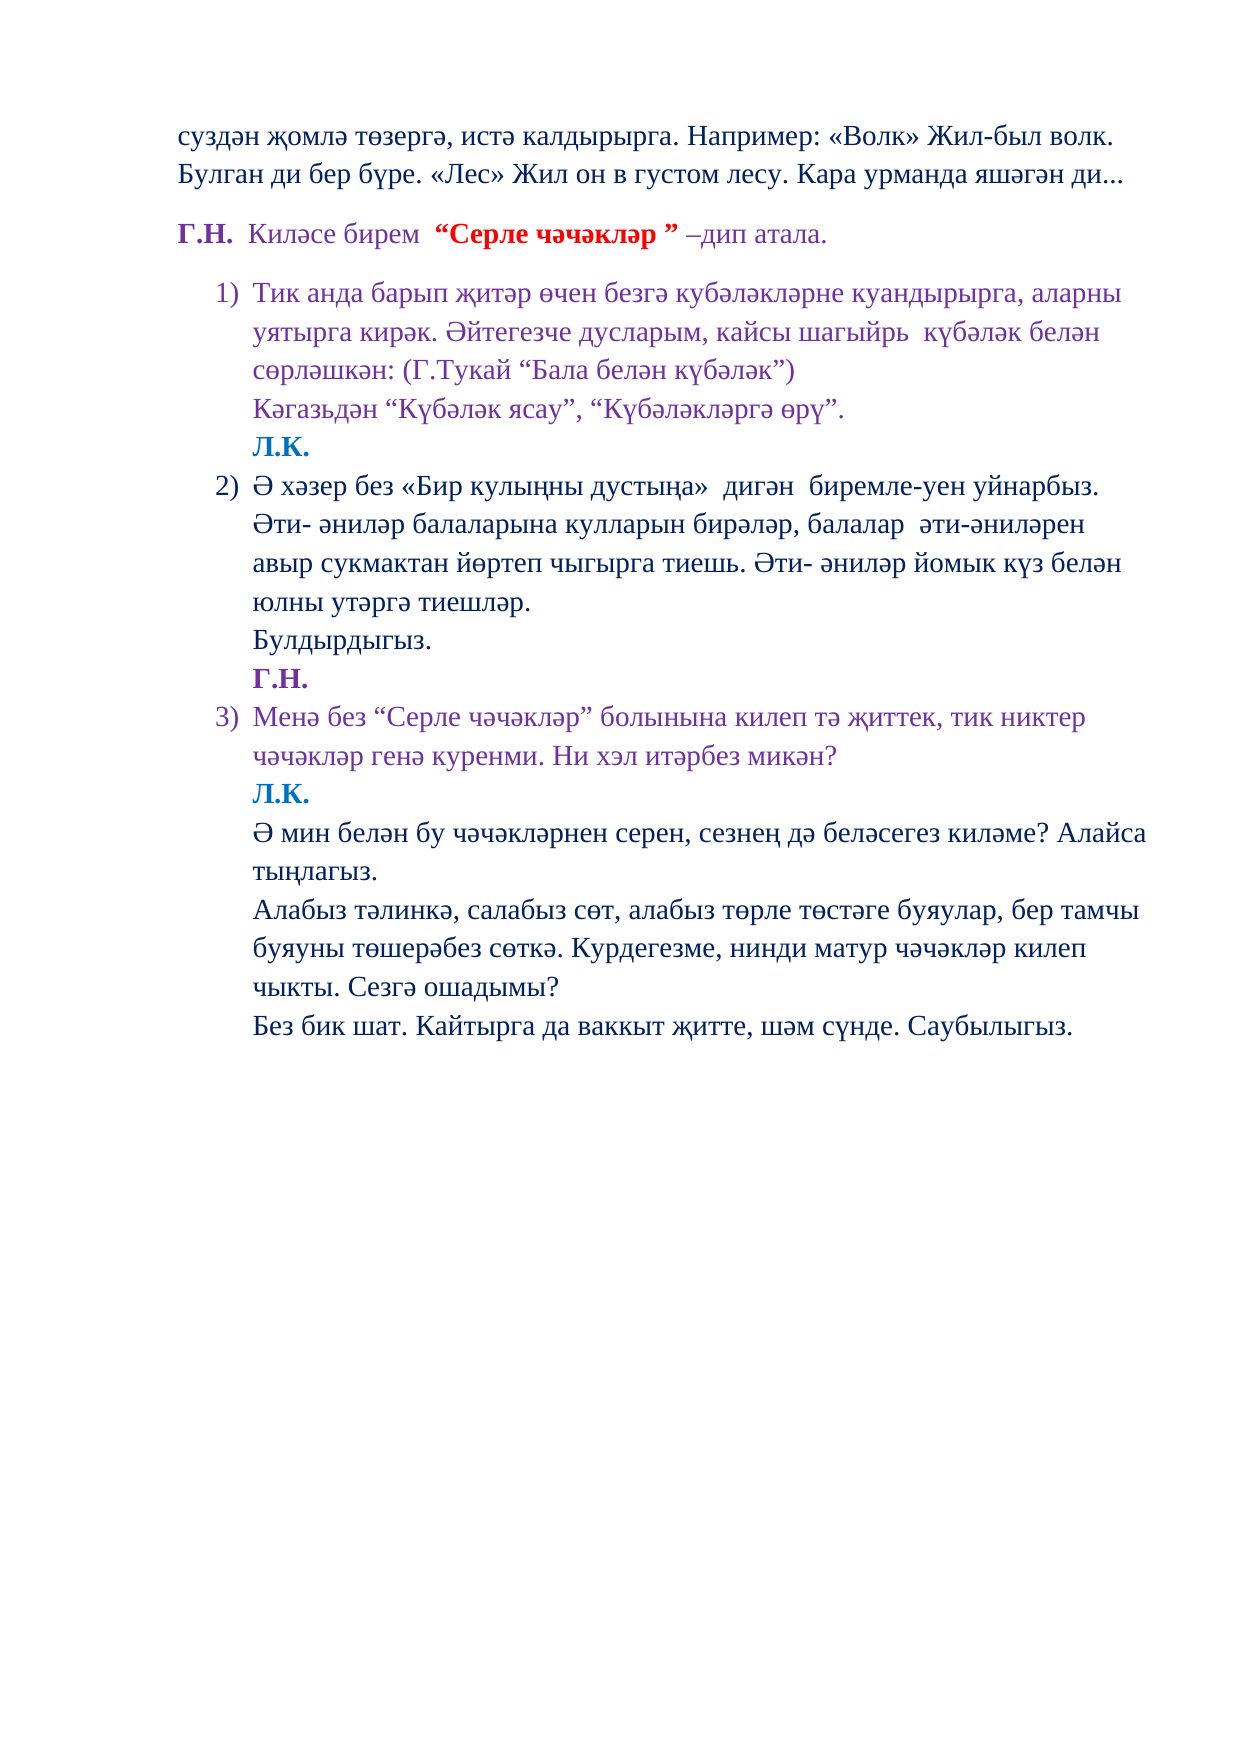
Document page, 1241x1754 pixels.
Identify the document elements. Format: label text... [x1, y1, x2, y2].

list Тик анда барып җитәр өчен безгә кубәләкләрне куандырырга, аларны уятырга кирәк. Әйтегезче дусларым, кайсы шагыйрь күбәләк белән сөрләшкән: (Г.Тукай “Бала белән күбәләк”) [215, 275, 1152, 386]
list Ә мин белән бу чәчәкләрнен серен, сезнең дә беләсегез киләме? Алайса тыңлагыз. [252, 815, 1152, 887]
list Г.Н. [252, 661, 1152, 694]
text Г.Н. Киләсе бирем “Серле чәчәкләр ” –дип атала. [177, 216, 1152, 249]
list Булдырдыгыз. [252, 622, 1152, 656]
list Менә без “Серле чәчәкләр” болынына килеп тә җиттек, тик никтер чәчәкләр генә куренми. Ни хэл итәрбез микән? [215, 699, 1152, 771]
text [177, 118, 1152, 190]
list Кәгазьдән “Күбәләк ясау”, “Күбәләкләргә өрү”. Л.К. [252, 391, 1152, 463]
list Алабыз тәлинкә, салабыз сөт, алабыз төрле төстәге буяулар, бер тамчы буяуны төшерәбез сөткә. Курдегезме, нинди матур чәчәкләр килеп чыкты. Сезгә ошадымы? [252, 892, 1152, 1003]
list Ә хәзер без «Бир кулыңны дустыңа» дигән биремле-уен уйнарбыз. Әти- әниләр балаларына кулларын бирәләр, балалар әти-әниләрен авыр сукмактан йөртеп чыгырга тиешь. Әти- әниләр йомык күз белән юлны утәргә тиешләр. [215, 468, 1152, 617]
list Л.К. [252, 776, 1152, 810]
list Без бик шат. Кайтырга да ваккыт җитте, шәм сүнде. Саубылыгыз. [252, 1008, 1152, 1041]
